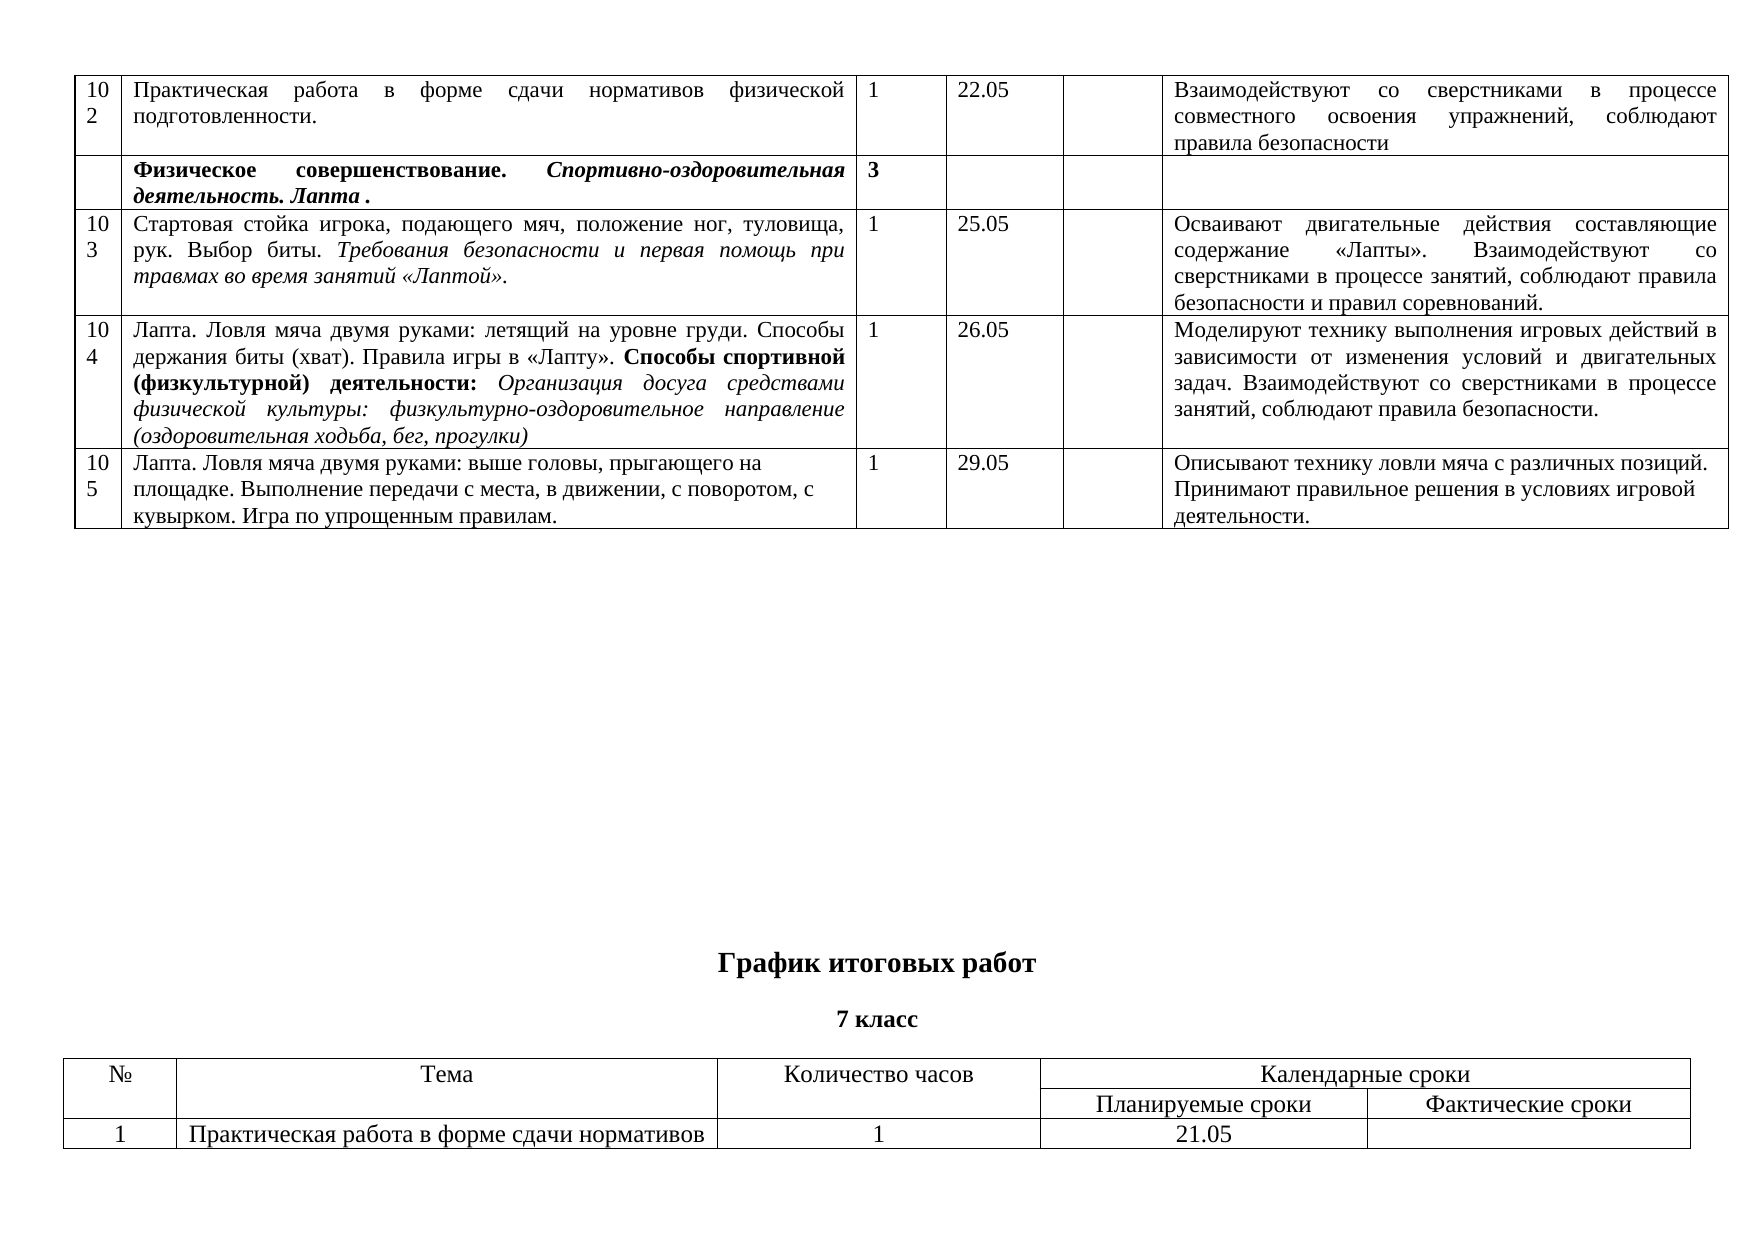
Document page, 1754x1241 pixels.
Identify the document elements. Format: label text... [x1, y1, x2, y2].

table_cell Практическая работа в форме сдачи нормативов физической подготовленности. [122, 76, 856, 155]
table_header Количество часов [718, 1059, 1040, 1118]
table_cell 25.05 [947, 210, 1063, 315]
table_cell 105 [76, 449, 121, 528]
table_cell Физическое совершенствование. Спортивно-оздоровительная деятельность. Лапта . [122, 156, 856, 209]
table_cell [177, 1119, 717, 1147]
table_cell Моделируют технику выполнения игровых действий в зависимости от изменения условий и двигательных задач. Взаимодействуют со сверстниками в процессе занятий, соблюдают правила безопасности. [1163, 316, 1728, 448]
table_cell 3 [857, 156, 946, 209]
table_cell 1 [857, 76, 946, 155]
table_cell 22.05 [947, 76, 1063, 155]
table_cell 1 [857, 210, 946, 315]
table_cell Лапта. Ловля мяча двумя руками: выше головы, прыгающего на площадке. Выполнение передачи с места, в движении, с поворотом, с кувырком. Игра по упрощенным правилам. [122, 449, 856, 528]
table_cell Стартовая стойка игрока, подающего мяч, положение ног, туловища, рук. Выбор биты. Требования безопасности и первая помощь при травмах во время занятий «Лаптой». [122, 210, 856, 315]
table_cell Описывают технику ловли мяча с различных позиций. Принимают правильное решения в условиях игровой деятельности. [1163, 449, 1728, 528]
table_cell 21.05 [1041, 1119, 1367, 1147]
text 7 класс [75, 1004, 1679, 1033]
table_cell [1064, 316, 1162, 448]
table_cell 26.05 [947, 316, 1063, 448]
table_cell 1 [857, 316, 946, 448]
table_cell 102 [76, 76, 121, 155]
table_cell Осваивают двигательные действия составляющие содержание «Лапты». Взаимодействуют со сверстниками в процессе занятий, соблюдают правила безопасности и правил соревнований. [1163, 210, 1728, 315]
table_cell [1064, 210, 1162, 315]
table_cell 1 [64, 1119, 176, 1147]
table_cell Планируемые сроки [1041, 1089, 1367, 1118]
table_cell [76, 156, 121, 209]
table_cell [1064, 449, 1162, 528]
table_cell Лапта. Ловля мяча двумя руками: летящий на уровне груди. Способы держания биты (хват). Правила игры в «Лапту». Способы спортивной (физкультурной) деятельности: Организация досуга средствами физической культуры: физкультурно-оздоровительное направление (оздоровительная ходьба, бег, прогулки) [122, 316, 856, 448]
table_cell Взаимодействуют со сверстниками в процессе совместного освоения упражнений, соблюдают правила безопасности [1163, 76, 1728, 155]
table_cell [1163, 156, 1728, 209]
table_header Тема [177, 1059, 717, 1118]
table_cell 29.05 [947, 449, 1063, 528]
table_cell 104 [76, 316, 121, 448]
table_cell [947, 156, 1063, 209]
table_header Календарные сроки [1041, 1059, 1690, 1088]
table_cell [1064, 76, 1162, 155]
table_cell [1064, 156, 1162, 209]
table_cell [1368, 1119, 1690, 1147]
table_header № [64, 1059, 176, 1118]
table_cell Фактические сроки [1368, 1089, 1690, 1118]
table_cell 1 [857, 449, 946, 528]
table_cell 1 [718, 1119, 1040, 1147]
table_cell 103 [76, 210, 121, 315]
text График итоговых работ [75, 945, 1679, 978]
